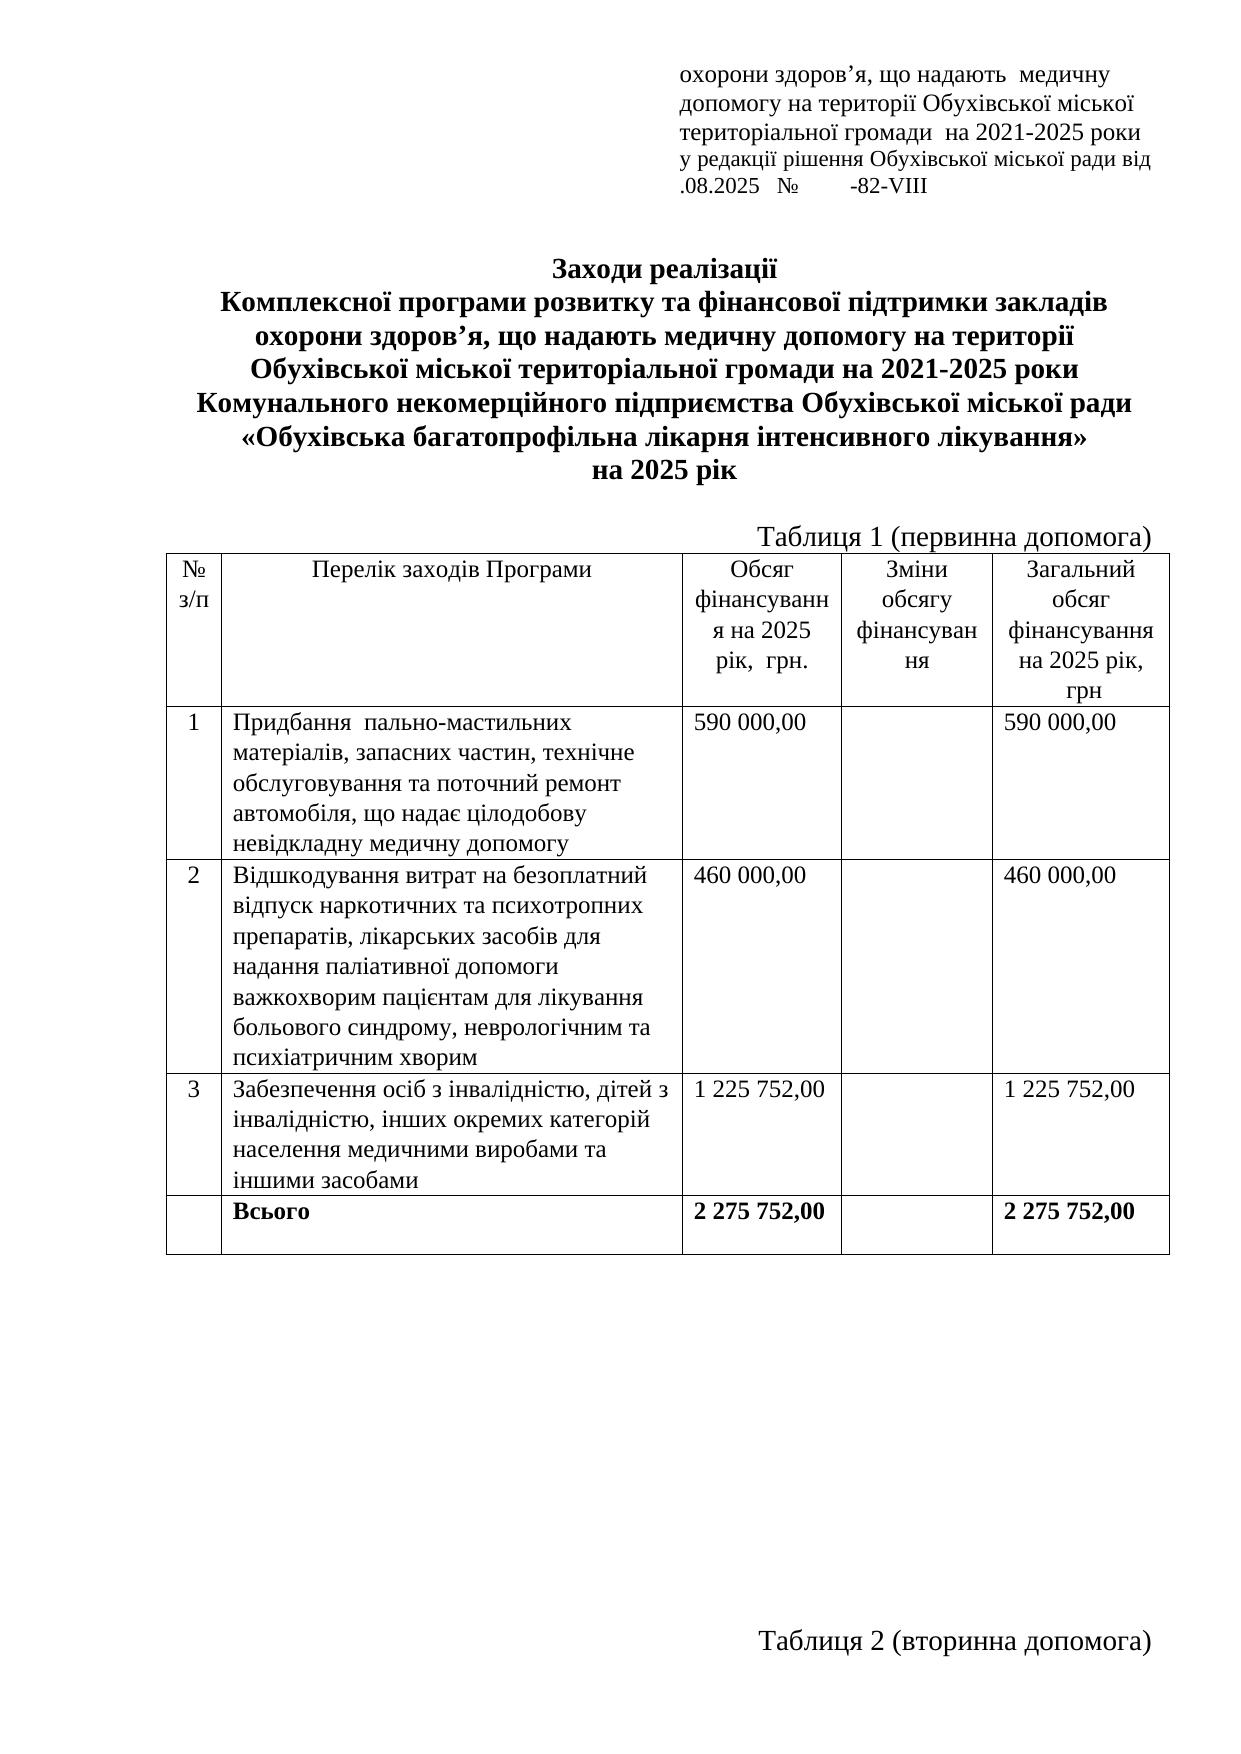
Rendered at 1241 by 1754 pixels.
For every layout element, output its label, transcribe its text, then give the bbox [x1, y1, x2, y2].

table_header № з/п [167, 554, 221, 706]
table_cell 2 275 752,00 [993, 1196, 1169, 1254]
text у редакції рішення Обухівської міської ради від .08.2025 № -82-VIII [679, 145, 1152, 198]
table_cell 460 000,00 [683, 860, 841, 1073]
table_cell 3 [167, 1074, 221, 1195]
table_cell [167, 1196, 221, 1254]
table_cell [842, 1074, 992, 1195]
table_header Загальний обсяг фінансування на 2025 рік, грн [993, 554, 1169, 706]
table_cell [842, 707, 992, 859]
table_cell Відшкодування витрат на безоплатний відпуск наркотичних та психотропних препаратів, лікарських засобів для надання паліативної допомоги важкохворим пацієнтам для лікування больового синдрому, неврологічним та психіатричним хворим [222, 860, 682, 1073]
text Комплексної програми розвитку та фінансової підтримки закладів охорони здоров’я, що надають медичну допомогу на території Обухівської міської територіальної громади на 2021-2025 роки [177, 284, 1152, 385]
table_cell Забезпечення осіб з інвалідністю, дітей з інвалідністю, інших окремих категорій населення медичними виробами та іншими засобами [222, 1074, 682, 1195]
table_cell 1 [167, 707, 221, 859]
table_header Зміни обсягу фінансування [842, 554, 992, 706]
table_cell 2 [167, 860, 221, 1073]
table_cell 1 225 752,00 [683, 1074, 841, 1195]
text Таблиця 1 (первинна допомога) [177, 519, 1152, 553]
table_cell 1 225 752,00 [993, 1074, 1169, 1195]
table_cell 590 000,00 [683, 707, 841, 859]
table_header Перелік заходів Програми [222, 554, 682, 706]
table_cell [842, 1196, 992, 1254]
table_cell Придбання пально-мастильних матеріалів, запасних частин, технічне обслуговування та поточний ремонт автомобіля, що надає цілодобову невідкладну медичну допомогу [222, 707, 682, 859]
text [679, 59, 1152, 145]
table_cell 590 000,00 [993, 707, 1169, 859]
table_cell 2 275 752,00 [683, 1196, 841, 1254]
table_cell 460 000,00 [993, 860, 1169, 1073]
text Заходи реалізації [177, 251, 1152, 284]
text на 2025 рік [177, 452, 1152, 486]
text Таблиця 2 (вторинна допомога) [177, 1623, 1152, 1657]
table_cell Всього [222, 1196, 682, 1254]
table_cell [842, 860, 992, 1073]
text Комунального некомерційного підприємства Обухівської міської ради «Обухівська багатопрофільна лікарня інтенсивного лікування» [177, 385, 1152, 452]
table_header Обсяг фінансування на 2025 рік, грн. [683, 554, 841, 706]
